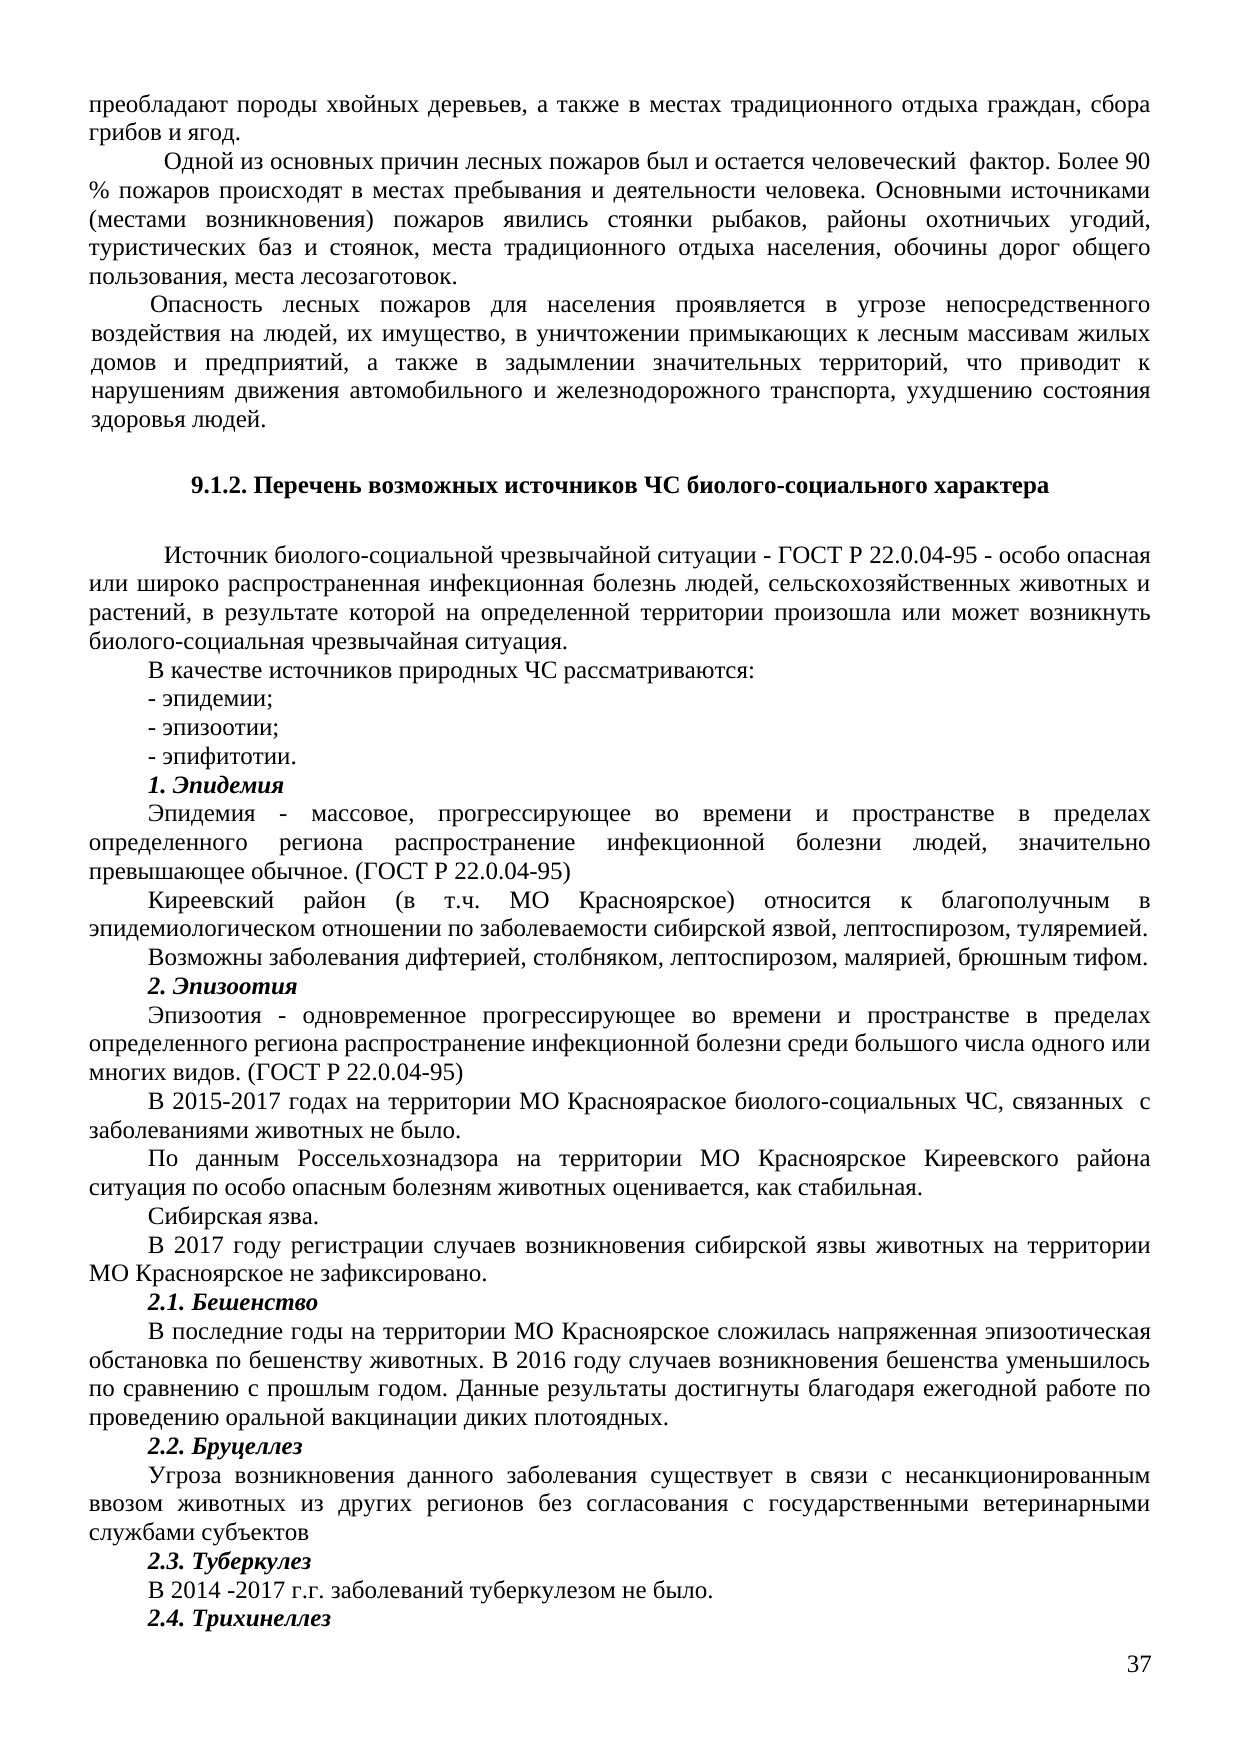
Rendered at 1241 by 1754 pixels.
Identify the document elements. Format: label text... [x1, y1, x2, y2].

text В 2017 году регистрации случаев возникновения сибирской язвы животных на территории МО Красноярское не зафиксировано. [89, 1230, 1152, 1287]
text Сибирская язва. [89, 1201, 1152, 1230]
text Угроза возникновения данного заболевания существует в связи с несанкционированным ввозом животных из других регионов без согласования с государственными ветеринарными службами субъектов [89, 1460, 1152, 1546]
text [89, 89, 1152, 146]
subtitle 9.1.2. Перечень возможных источников ЧС биолого-социального характера [89, 470, 1152, 499]
text 2. Эпизоотия [89, 971, 1152, 1000]
text Эпидемия - массовое, прогрессирующее во времени и пространстве в пределах определенного региона распространение инфекционной болезни людей, значительно превышающее обычное. (ГОСТ Р 22.0.04-95) [89, 798, 1152, 885]
text В 2015-2017 годах на территории МО Краснояраское биолого-социальных ЧС, связанных с заболеваниями животных не было. [89, 1086, 1152, 1143]
text Эпизоотия - одновременное прогрессирующее во времени и пространстве в пределах определенного региона распространение инфекционной болезни среди большого числа одного или многих видов. (ГОСТ Р 22.0.04-95) [89, 1000, 1152, 1086]
text Источник биолого-социальной чрезвычайной ситуации - ГОСТ Р 22.0.04-95 - особо опасная или широко распространенная инфекционная болезнь людей, сельскохозяйственных животных и растений, в результате которой на определенной территории произошла или может возникнуть биолого-социальная чрезвычайная ситуация. [89, 540, 1152, 655]
text Возможны заболевания дифтерией, столбняком, лептоспирозом, малярией, брюшным тифом. [89, 942, 1152, 971]
text Одной из основных причин лесных пожаров был и остается человеческий фактор. Более 90 % пожаров происходят в местах пребывания и деятельности человека. Основными источниками (местами возникновения) пожаров явились стоянки рыбаков, районы охотничьих угодий, туристических баз и стоянок, места традиционного отдыха населения, обочины дорог общего пользования, места лесозаготовок. [89, 146, 1152, 290]
text Киреевский район (в т.ч. МО Красноярское) относится к благополучным в эпидемиологическом отношении по заболеваемости сибирской язвой, лептоспирозом, туляремией. [89, 885, 1152, 942]
text В последние годы на территории МО Красноярское сложилась напряженная эпизоотическая обстановка по бешенству животных. В 2016 году случаев возникновения бешенства уменьшилось по сравнению с прошлым годом. Данные результаты достигнуты благодаря ежегодной работе по проведению оральной вакцинации диких плотоядных. [89, 1316, 1152, 1431]
text В 2014 -2017 г.г. заболеваний туберкулезом не было. [89, 1575, 1152, 1603]
text 2.2. Бруцеллез [89, 1431, 1152, 1460]
text В качестве источников природных ЧС рассматриваются: [89, 655, 1152, 683]
text 2.4. Трихинеллез [89, 1603, 1152, 1632]
text - эпизоотии; [89, 712, 1152, 741]
text 2.1. Бешенство [89, 1287, 1152, 1316]
text - эпифитотии. [89, 741, 1152, 770]
text По данным Россельхознадзора на территории МО Красноярское Киреевского района ситуация по особо опасным болезням животных оценивается, как стабильная. [89, 1143, 1152, 1201]
text - эпидемии; [89, 683, 1152, 712]
text Опасность лесных пожаров для населения проявляется в угрозе непосредственного воздействия на людей, их имущество, в уничтожении примыкающих к лесным массивам жилых домов и предприятий, а также в задымлении значительных территорий, что приводит к нарушениям движения автомобильного и железнодорожного транспорта, ухудшению состояния здоровья людей. [91, 290, 1152, 432]
text 1. Эпидемия [89, 770, 1152, 798]
text 2.3. Туберкулез [89, 1546, 1152, 1575]
